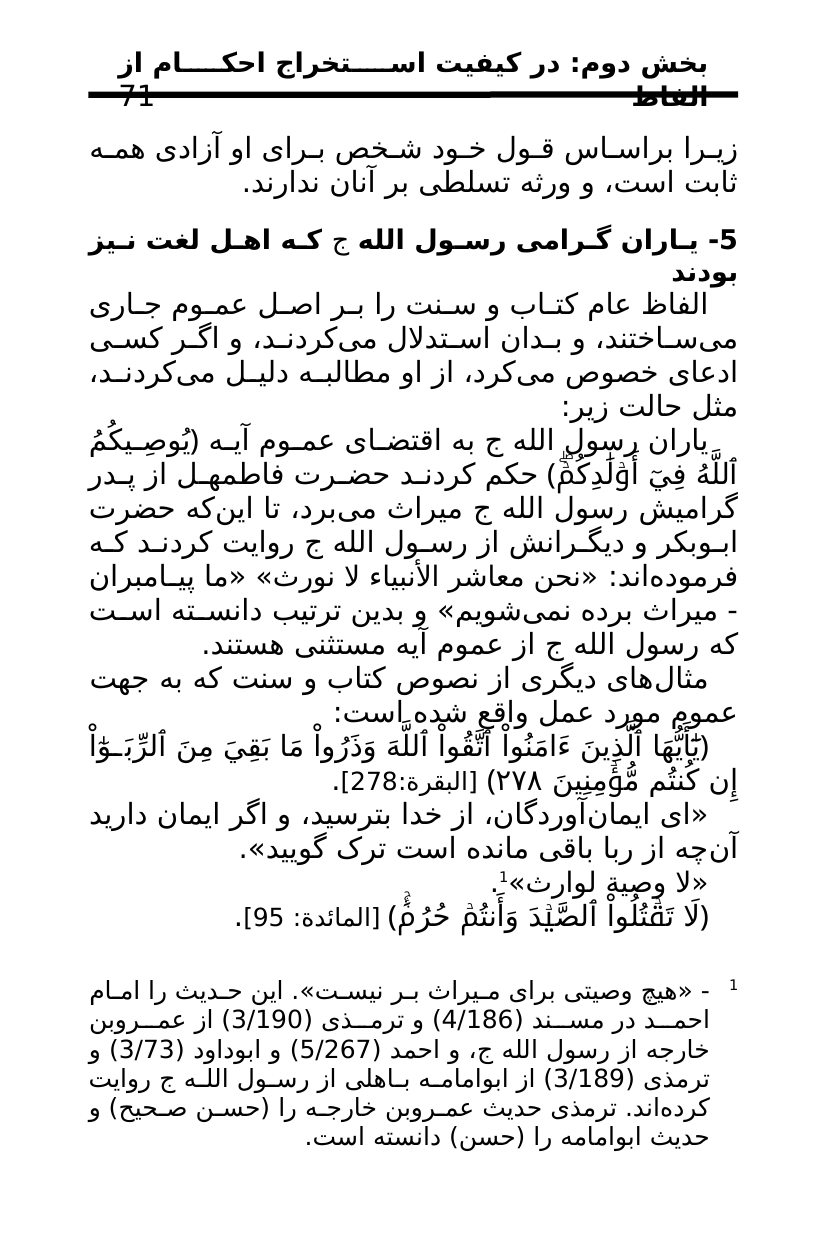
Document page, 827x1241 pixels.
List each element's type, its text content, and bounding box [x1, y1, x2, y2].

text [89, 132, 738, 199]
text «لا وصیة لوارث». [89, 865, 738, 899]
text «ای ایمان‌آوردگان، از خدا بترسید، و اگر ایمان دارید آن‌چه از ربا باقی مانده است ترک گویید». [89, 797, 738, 865]
text ﴿يَٰٓأَيُّهَا ٱلَّذِينَ ءَامَنُواْ ٱتَّقُواْ ٱللَّهَ وَذَرُواْ مَا بَقِيَ مِنَ ٱلرِّبَوٰٓاْ إِن كُنتُم مُّؤۡمِنِينَ ٢٧٨﴾ [البقرة:278]. [89, 729, 738, 797]
text مثال‌های دیگری از نصوص کتاب و سنت که به جهت عموم مورد عمل واقع شده است‌: [89, 661, 738, 729]
text 5- یاران گرامی رسول الله ج که اهل لغت نیز بودند [89, 224, 738, 288]
text ﴿لَا تَقۡتُلُواْ ٱلصَّيۡدَ وَأَنتُمۡ حُرُمٞۚ﴾ [المائدة: 95]. [89, 899, 738, 933]
text الفاظ عام کتاب و سنت را بر اصل عموم جاری می‌ساختند، و بدان استدلال می‌کردند، و اگر کسی ادعای خصوص می‌کرد، از او مطالبه دلیل می‌کردند، مثل حالت زیر‌: [89, 288, 738, 423]
text یاران رسول الله ج به اقتضای عموم آیه ﴿يُوصِيكُمُ ٱللَّهُ فِيٓ أَوۡلَٰدِكُمۡۖ﴾ حکم کردند حضرت فاطمهل از پدر گرامیش رسول الله ج میراث می‌برد، تا این‌که حضرت ابوبکر و دیگرانش از رسول الله ج روایت کردند که فرموده‌اند‌: «نحن معاشر الأنبیاء لا نورث» «ما پیامبران - میراث برده نمی‌شویم» و بدین ترتیب دانسته است که رسول الله ج از عموم آیه مستثنی هستند. [89, 423, 738, 661]
